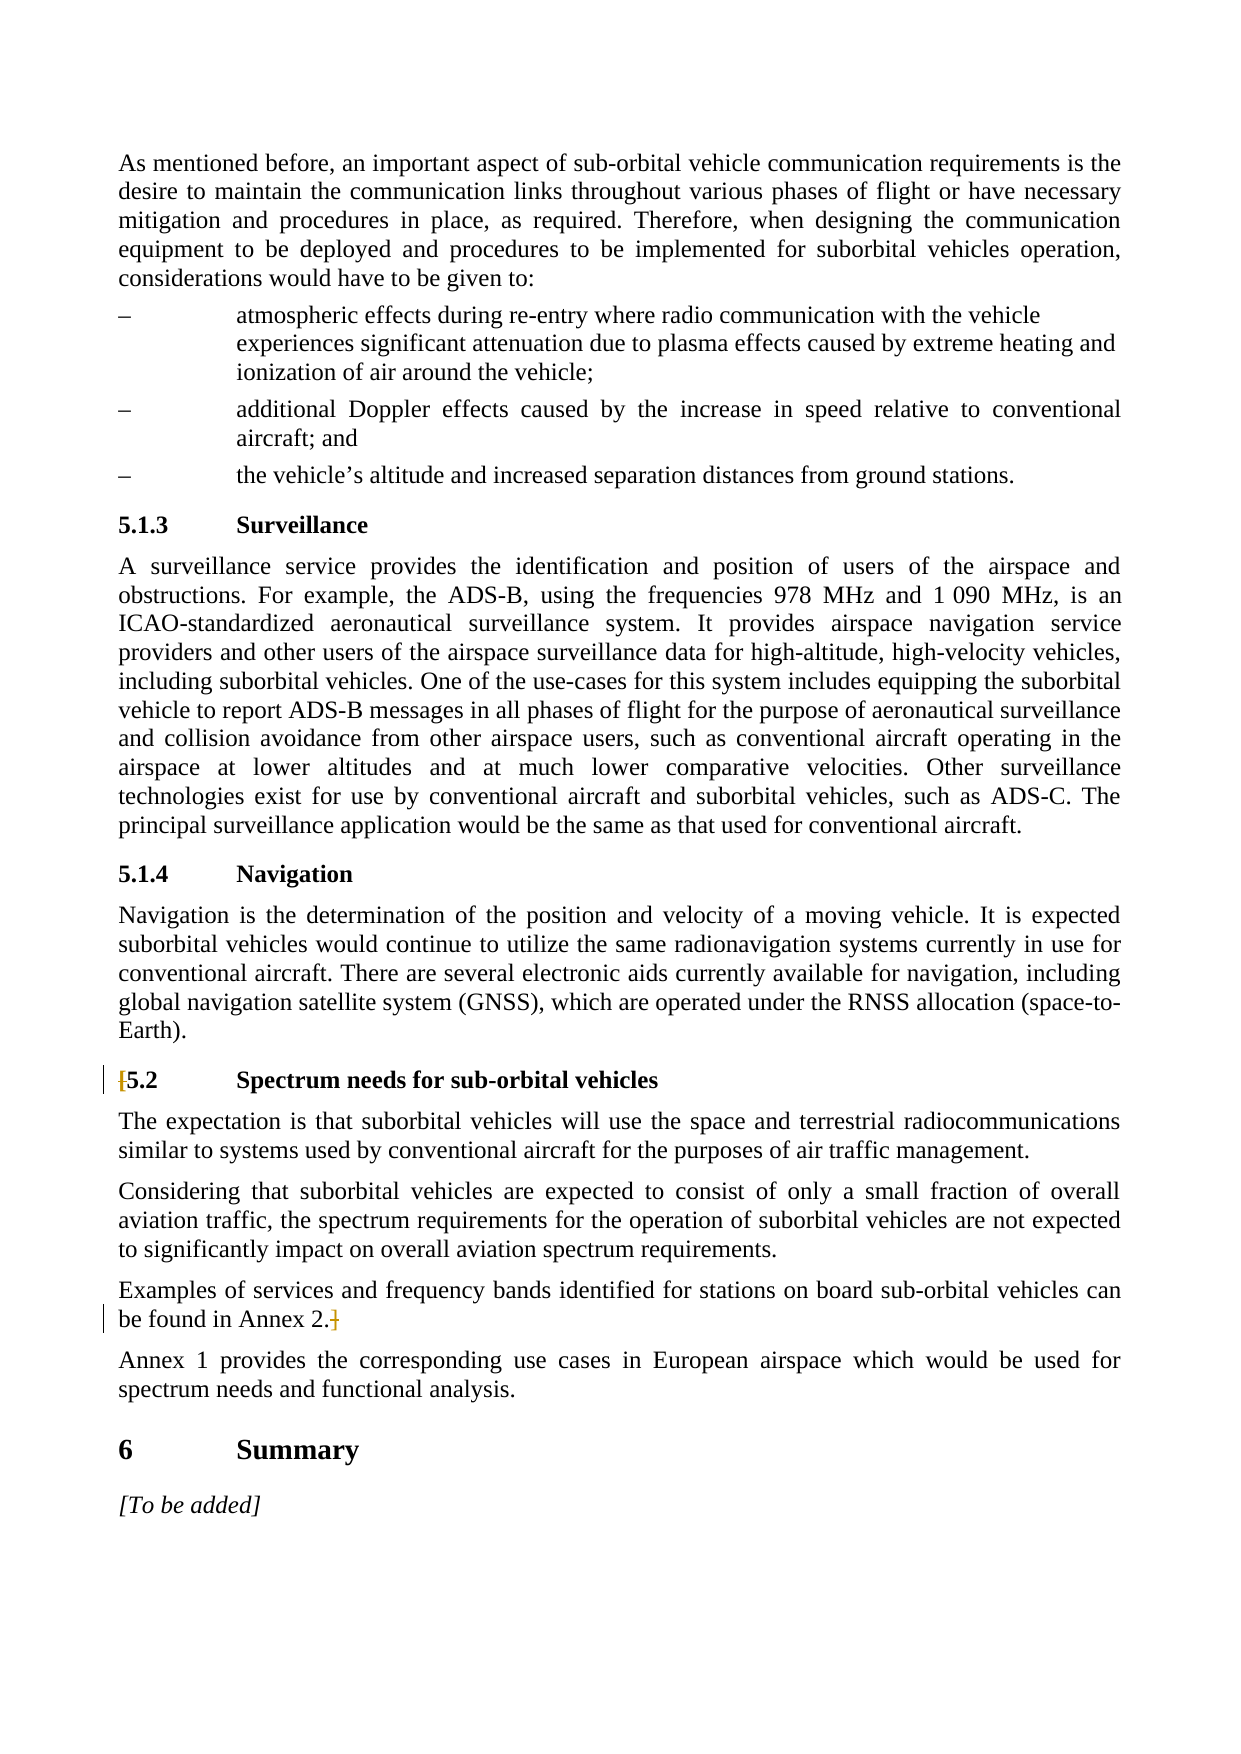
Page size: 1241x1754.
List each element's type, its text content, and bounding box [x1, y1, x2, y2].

subtitle 5.1.3 Surveillance [118, 510, 1122, 538]
subtitle 6 Summary [118, 1432, 1122, 1465]
text Examples of services and frequency bands identified for stations on board sub-orbital vehicles can be found in Annex 2. [118, 1275, 1122, 1333]
text – additional Doppler effects caused by the increase in speed relative to conventional aircraft; and [118, 394, 1122, 452]
text As mentioned before, an important aspect of sub-orbital vehicle communication requirements is the desire to maintain the communication links throughout various phases of flight or have necessary mitigation and procedures in place, as required. Therefore, when designing the communication equipment to be deployed and procedures to be implemented for suborbital vehicles operation, considerations would have to be given to: [118, 148, 1122, 291]
text Annex 1 provides the corresponding use cases in European airspace which would be used for spectrum needs and functional analysis. [118, 1345, 1122, 1403]
text The expectation is that suborbital vehicles will use the space and terrestrial radiocommunications similar to systems used by conventional aircraft for the purposes of air traffic management. [118, 1106, 1122, 1164]
subtitle 5.2 Spectrum needs for sub-orbital vehicles [118, 1065, 1122, 1094]
text – atmospheric effects during re-entry where radio communication with the vehicle experiences significant attenuation due to plasma effects caused by extreme heating and ionization of air around the vehicle; [118, 300, 1122, 386]
text Navigation is the determination of the position and velocity of a moving vehicle. It is expected suborbital vehicles would continue to utilize the same radionavigation systems currently in use for conventional aircraft. There are several electronic aids currently available for navigation, including global navigation satellite system (GNSS), which are operated under the RNSS allocation (space-to-Earth). [118, 901, 1122, 1044]
text A surveillance service provides the identification and position of users of the airspace and obstructions. For example, the ADS-B, using the frequencies 978 MHz and 1 090 MHz, is an ICAO-standardized aeronautical surveillance system. It provides airspace navigation service providers and other users of the airspace surveillance data for high-altitude, high-velocity vehicles, including suborbital vehicles. One of the use-cases for this system includes equipping the suborbital vehicle to report ADS-B messages in all phases of flight for the purpose of aeronautical surveillance and collision avoidance from other airspace users, such as conventional aircraft operating in the airspace at lower altitudes and at much lower comparative velocities. Other surveillance technologies exist for use by conventional aircraft and suborbital vehicles, such as ADS-C. The principal surveillance application would be the same as that used for conventional aircraft. [118, 551, 1122, 838]
text [To be added] [118, 1490, 1122, 1519]
text Considering that suborbital vehicles are expected to consist of only a small fraction of overall aviation traffic, the spectrum requirements for the operation of suborbital vehicles are not expected to significantly impact on overall aviation spectrum requirements. [118, 1176, 1122, 1263]
subtitle 5.1.4 Navigation [118, 859, 1122, 888]
text – the vehicle’s altitude and increased separation distances from ground stations. [118, 460, 1122, 489]
